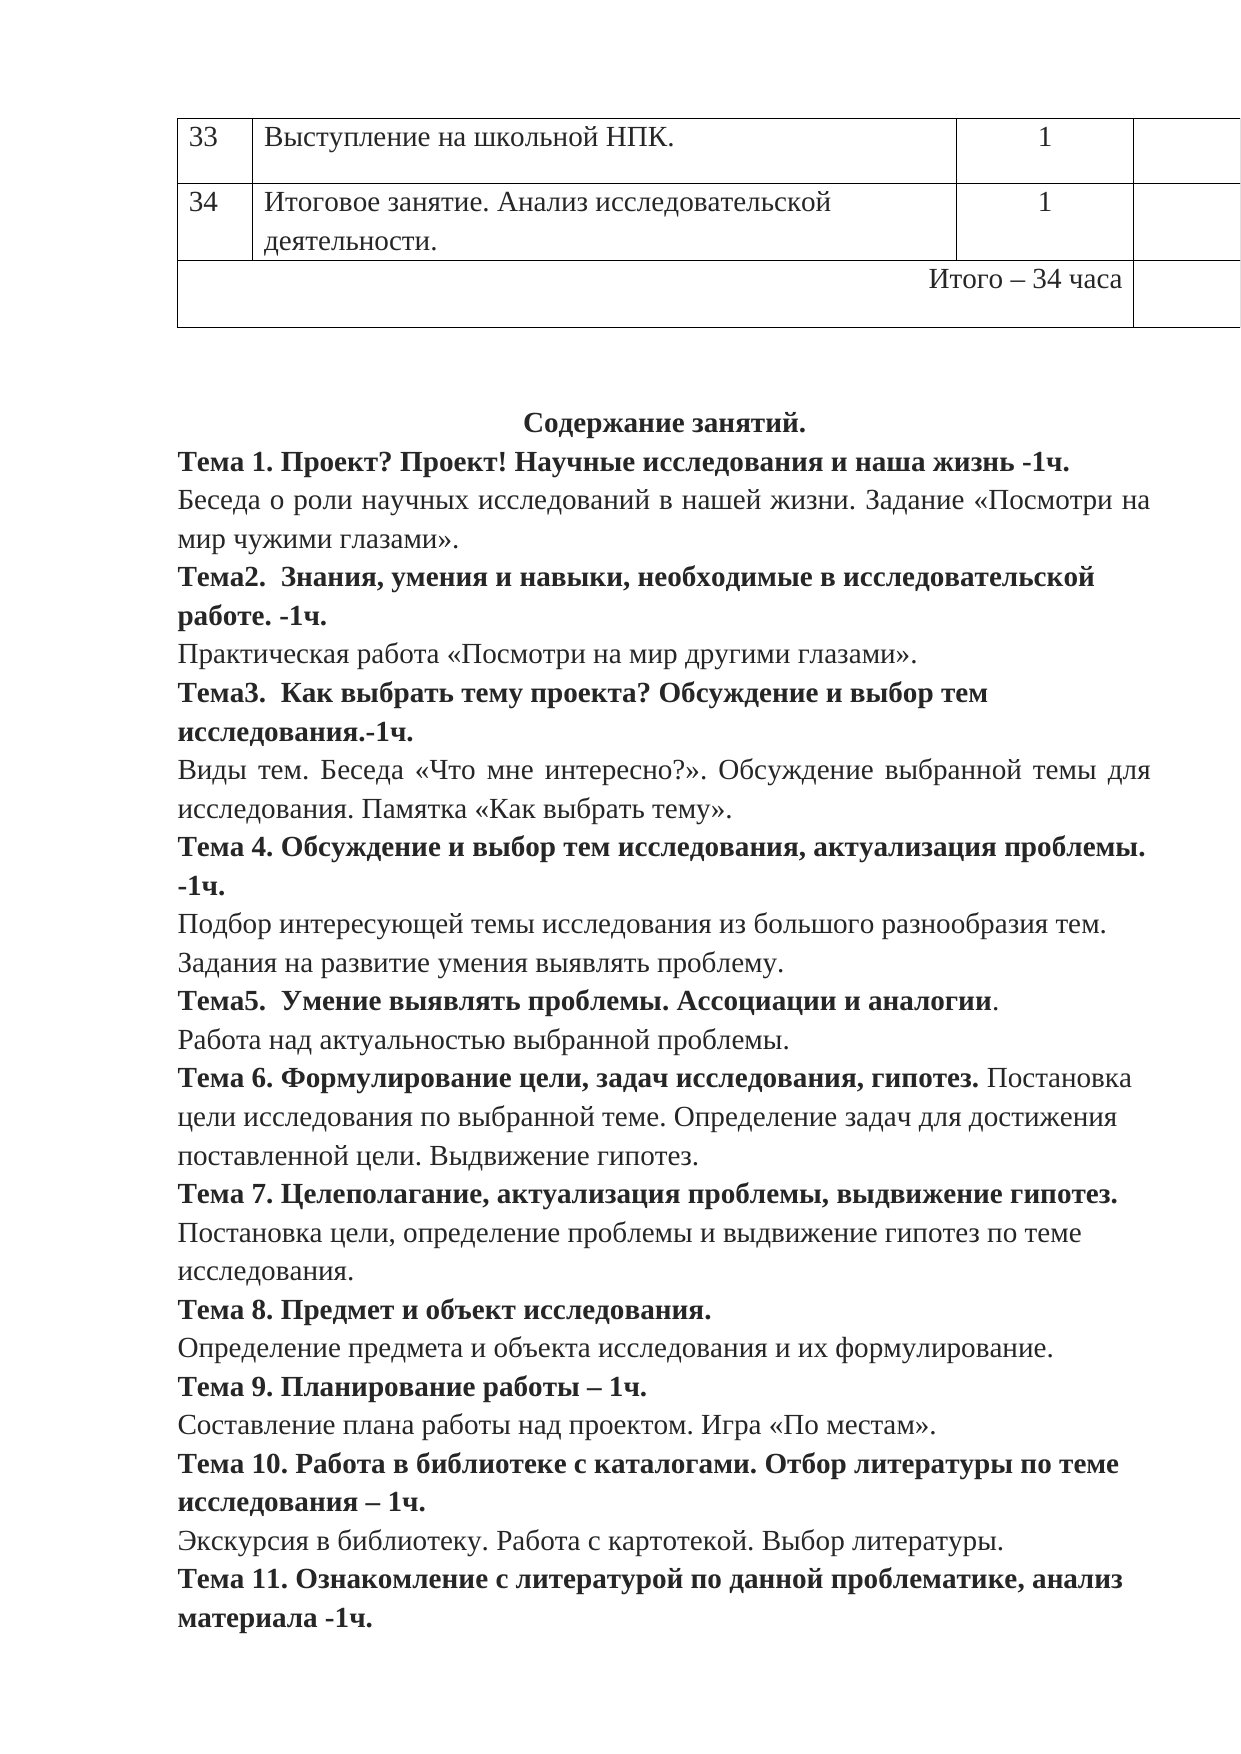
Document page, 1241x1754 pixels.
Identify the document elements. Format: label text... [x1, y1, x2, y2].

table_cell Итого – 34 часа [178, 261, 1133, 327]
list Тема 6. Формулирование цели, задач исследования, гипотез. Постановка цели исследования по выбранной теме. Определение задач для достижения поставленной цели. Выдвижение гипотез. [177, 1061, 1152, 1171]
text Тема 4. Обсуждение и выбор тем исследования, актуализация проблемы. -1ч. [177, 829, 1152, 901]
text Постановка цели, определение проблемы и выдвижение гипотез по теме исследования. [177, 1215, 1152, 1287]
text Тема2. Знания, умения и навыки, необходимые в исследовательской работе. -1ч. [177, 559, 1152, 632]
text Тема 8. Предмет и объект исследования. [177, 1292, 1152, 1325]
table_cell 1 [957, 184, 1133, 260]
text Виды тем. Беседа «Что мне интересно?». Обсуждение выбранной темы для исследования. Памятка «Как выбрать тему». [177, 752, 1152, 824]
table_cell 33 [178, 119, 252, 183]
table_cell 1 [957, 119, 1133, 183]
text Беседа о роли научных исследований в нашей жизни. Задание «Посмотри на мир чужими глазами». [177, 482, 1152, 554]
text Тема3. Как выбрать тему проекта? Обсуждение и выбор тем исследования.-1ч. [177, 675, 1152, 747]
text Тема 7. Целеполагание, актуализация проблемы, выдвижение гипотез. [177, 1176, 1152, 1210]
list Работа над актуальностью выбранной проблемы. [177, 1022, 1152, 1056]
text Тема 1. Проект? Проект! Научные исследования и наша жизнь -1ч. [177, 444, 1152, 477]
text Экскурсия в библиотеку. Работа с картотекой. Выбор литературы. [177, 1523, 1152, 1557]
text Содержание занятий. [177, 405, 1152, 439]
list Определение предмета и объекта исследования и их формулирование. [177, 1330, 1152, 1364]
text Тема 10. Работа в библиотеке с каталогами. Отбор литературы по теме исследования – 1ч. [177, 1446, 1152, 1518]
table_cell [1134, 261, 1240, 327]
table_cell 34 [178, 184, 252, 260]
text Составление плана работы над проектом. Игра «По местам». [177, 1407, 1152, 1441]
text Тема 9. Планирование работы – 1ч. [177, 1369, 1152, 1402]
text Тема 11. Ознакомление с литературой по данной проблематике, анализ материала -1ч. [177, 1562, 1152, 1634]
table_cell [1134, 184, 1240, 260]
text Тема5. Умение выявлять проблемы. Ассоциации и аналогии. [177, 983, 1152, 1017]
text Практическая работа «Посмотри на мир другими глазами». [177, 637, 1152, 670]
text Подбор интересующей темы исследования из большого разнообразия тем. Задания на развитие умения выявлять проблему. [177, 906, 1152, 978]
table_cell Выступление на школьной НПК. [253, 119, 956, 183]
table_cell Итоговое занятие. Анализ исследовательской деятельности. [253, 184, 956, 260]
table_cell [1134, 119, 1240, 183]
